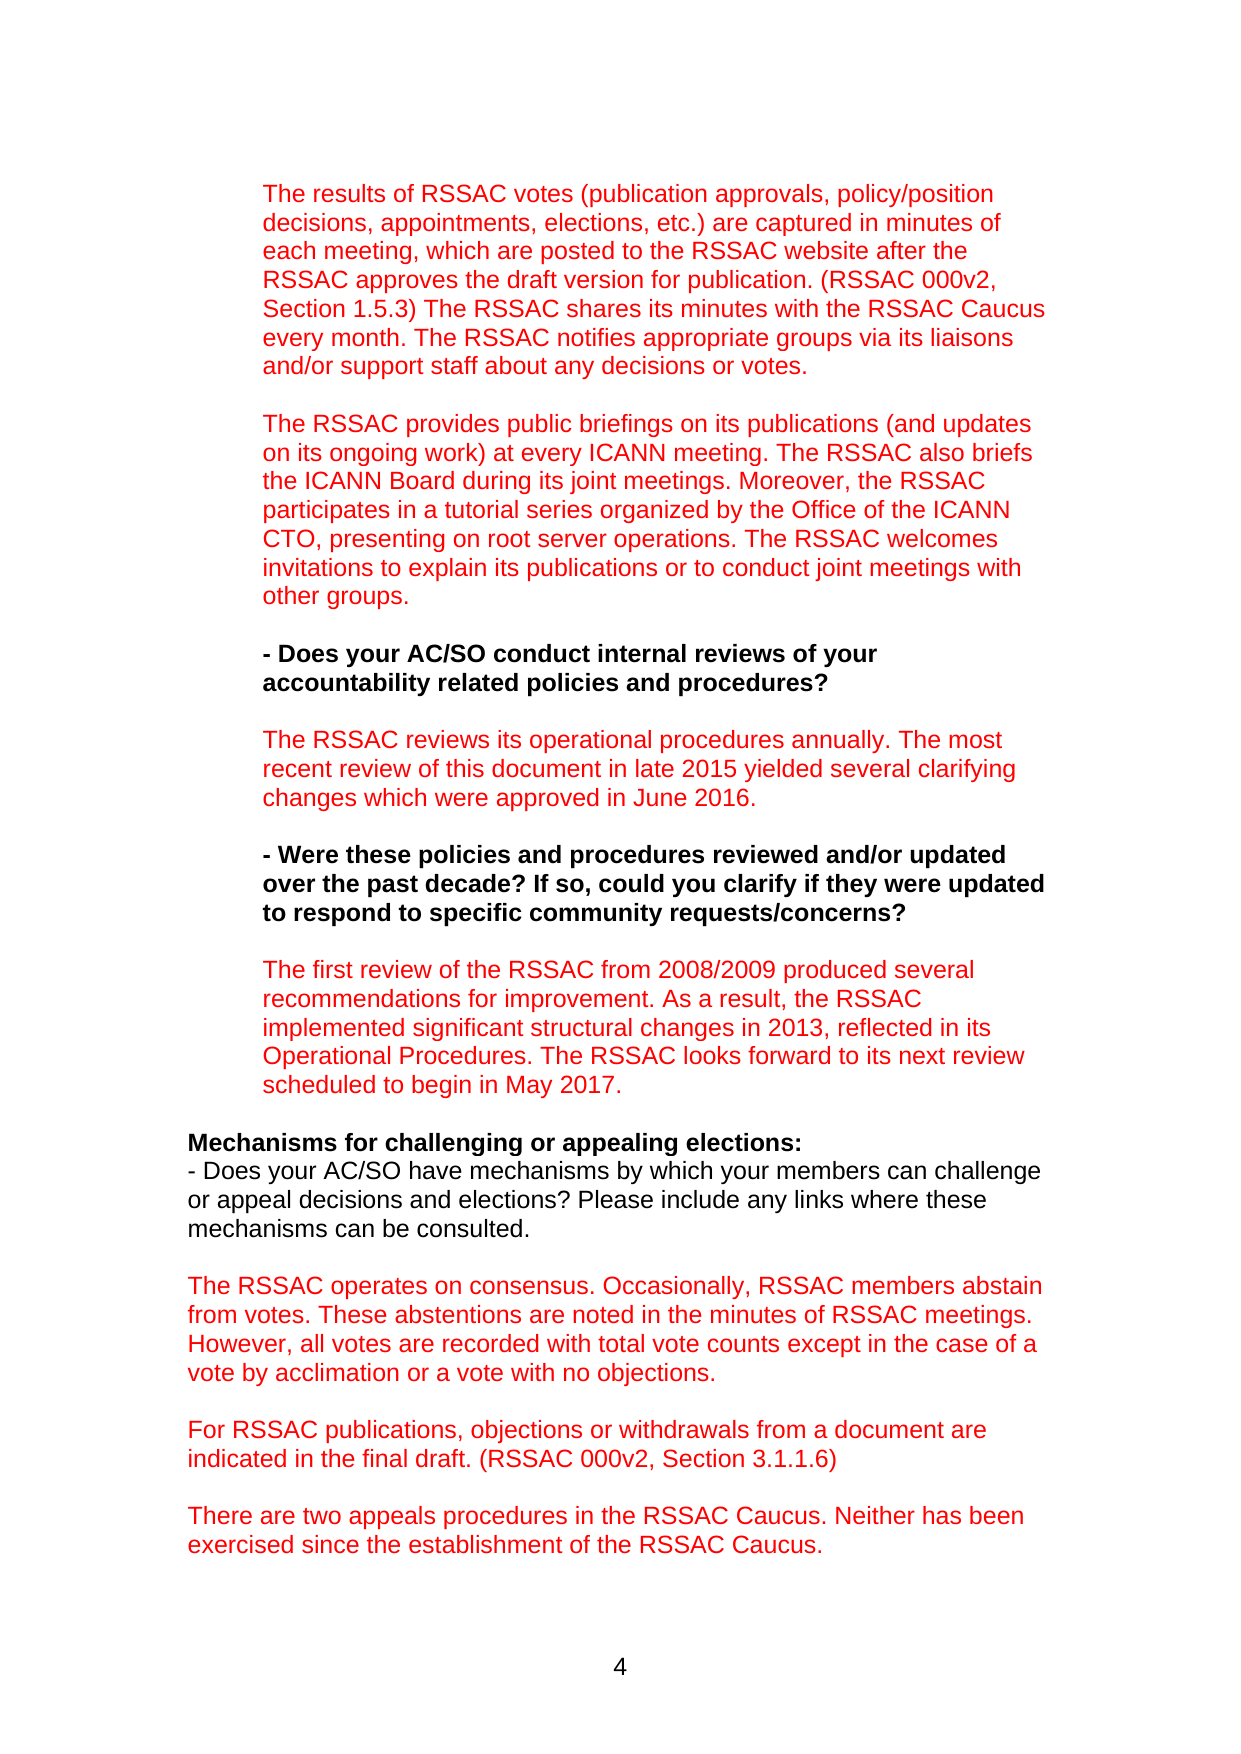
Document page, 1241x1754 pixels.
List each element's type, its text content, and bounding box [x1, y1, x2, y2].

text The results of RSSAC votes (publication approvals, policy/position decisions, appointments, elections, etc.) are captured in minutes of each meeting, which are posted to the RSSAC website after the RSSAC approves the draft version for publication. (RSSAC 000v2, Section 1.5.3) The RSSAC shares its minutes with the RSSAC Caucus every month. The RSSAC notifies appropriate groups via its liaisons and/or support staff about any decisions or votes. [262, 179, 1053, 380]
text - Does your AC/SO conduct internal reviews of your accountability related policies and procedures? [262, 639, 1053, 696]
text For RSSAC publications, objections or withdrawals from a document are indicated in the final draft. (RSSAC 000v2, Section 3.1.1.6) [838, 1415, 1053, 1472]
text The RSSAC provides public briefings on its publications (and updates on its ongoing work) at every ICANN meeting. The RSSAC also briefs the ICANN Board during its joint meetings. Moreover, the RSSAC participates in a tutorial series organized by the Office of the ICANN CTO, presenting on root server operations. The RSSAC welcomes invitations to explain its publications or to conduct joint meetings with other groups. [262, 409, 1053, 610]
text Mechanisms for challenging or appealing elections: [187, 1127, 1053, 1156]
text - Does your AC/SO have mechanisms by which your members can challenge or appeal decisions and elections? Please include any links where these mechanisms can be consulted. [531, 1156, 1053, 1242]
text The first review of the RSSAC from 2008/2009 produced several recommendations for improvement. As a result, the RSSAC implemented significant structural changes in 2013, reflected in its Operational Procedures. The RSSAC looks forward to its next review scheduled to begin in May 2017. [262, 955, 1053, 1099]
text - Were these policies and procedures reviewed and/or updated over the past decade? If so, could you clarify if they were updated to respond to specific community requests/concerns? [262, 840, 1053, 926]
text The RSSAC reviews its operational procedures annually. The most recent review of this document in late 2015 yielded several clarifying changes which were approved in June 2016. [262, 725, 1053, 811]
text The RSSAC operates on consensus. Occasionally, RSSAC members abstain from votes. These abstentions are noted in the minutes of RSSAC meetings. However, all votes are recorded with total vote counts except in the case of a vote by acclimation or a vote with no objections. [187, 1271, 1053, 1386]
text There are two appeals procedures in the RSSAC Caucus. Neither has been exercised since the establishment of the RSSAC Caucus. [824, 1501, 1053, 1559]
